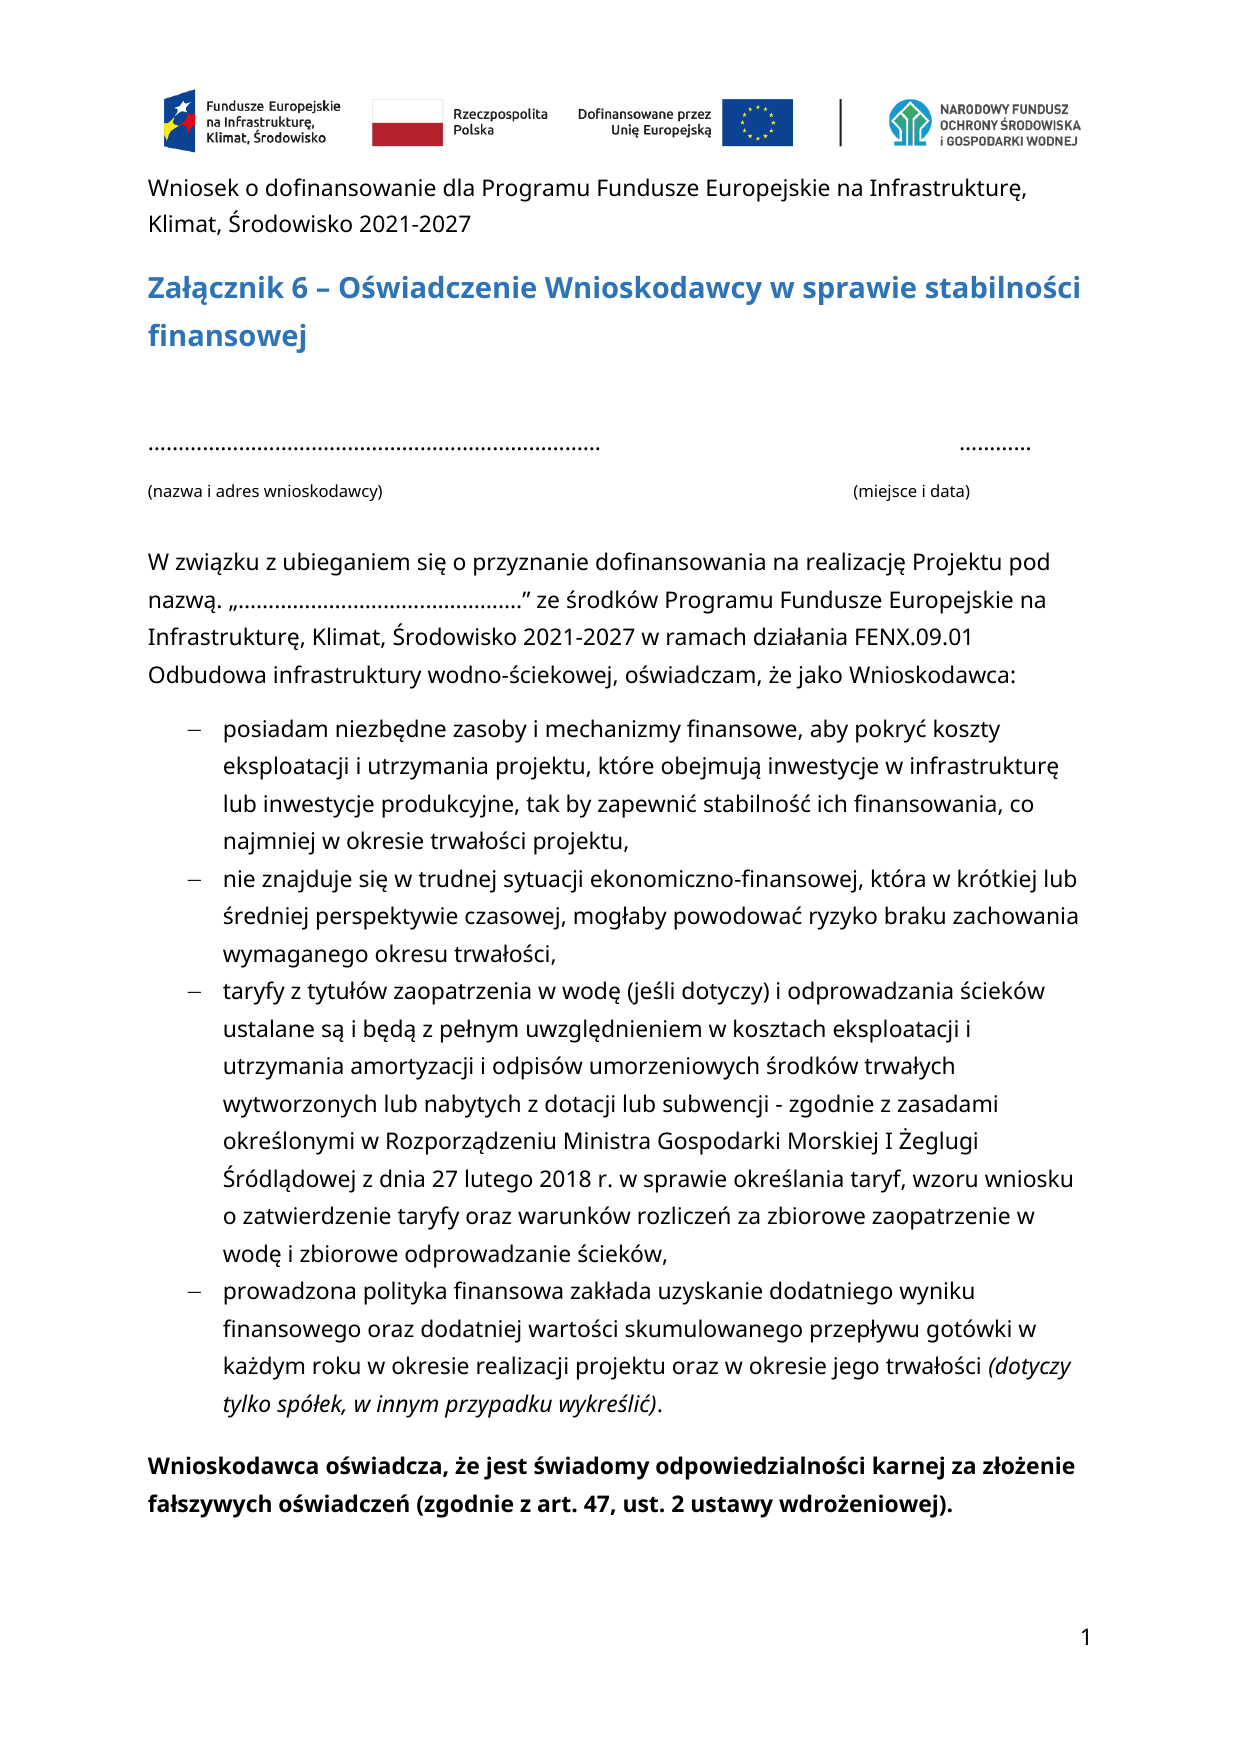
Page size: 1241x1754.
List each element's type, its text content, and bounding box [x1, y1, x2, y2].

text Wnioskodawca oświadcza, że jest świadomy odpowiedzialności karnej za złożenie fałszywych oświadczeń (zgodnie z art. 47, ust. 2 ustawy wdrożeniowej). [148, 1450, 1093, 1519]
text W związku z ubieganiem się o przyznanie dofinansowania na realizację Projektu pod nazwą. „………………………….…………….” ze środków Programu Fundusze Europejskie na Infrastrukturę, Klimat, Środowisko 2021-2027 w ramach działania FENX.09.01 Odbudowa infrastruktury wodno-ściekowej, oświadczam, że jako Wnioskodawca: [148, 546, 1093, 690]
text ………………………………………………………………… ………… [148, 425, 1093, 457]
text (nazwa i adres wnioskodawcy) (miejsce i data) [148, 479, 1093, 502]
subtitle Załącznik 6 – Oświadczenie Wnioskodawcy w sprawie stabilności finansowej [148, 268, 1093, 355]
picture [147, 73, 1093, 168]
list nie znajduje się w trudnej sytuacji ekonomiczno-finansowej, która w krótkiej lub średniej perspektywie czasowej, mogłaby powodować ryzyko braku zachowania wymaganego okresu trwałości, [185, 863, 1093, 969]
list taryfy z tytułów zaopatrzenia w wodę (jeśli dotyczy) i odprowadzania ścieków ustalane są i będą z pełnym uwzględnieniem w kosztach eksploatacji i utrzymania amortyzacji i odpisów umorzeniowych środków trwałych wytworzonych lub nabytych z dotacji lub subwencji - zgodnie z zasadami określonymi w Rozporządzeniu Ministra Gospodarki Morskiej I Żeglugi Śródlądowej z dnia 27 lutego 2018 r. w sprawie określania taryf, wzoru wniosku o zatwierdzenie taryfy oraz warunków rozliczeń za zbiorowe zaopatrzenie w wodę i zbiorowe odprowadzanie ścieków, [185, 975, 1093, 1269]
list prowadzona polityka finansowa zakłada uzyskanie dodatniego wyniku finansowego oraz dodatniej wartości skumulowanego przepływu gotówki w każdym roku w okresie realizacji projektu oraz w okresie jego trwałości (dotyczy tylko spółek, w innym przypadku wykreślić). [185, 1275, 1093, 1419]
list posiadam niezbędne zasoby i mechanizmy finansowe, aby pokryć koszty eksploatacji i utrzymania projektu, które obejmują inwestycje w infrastrukturę lub inwestycje produkcyjne, tak by zapewnić stabilność ich finansowania, co najmniej w okresie trwałości projektu, [185, 713, 1093, 856]
